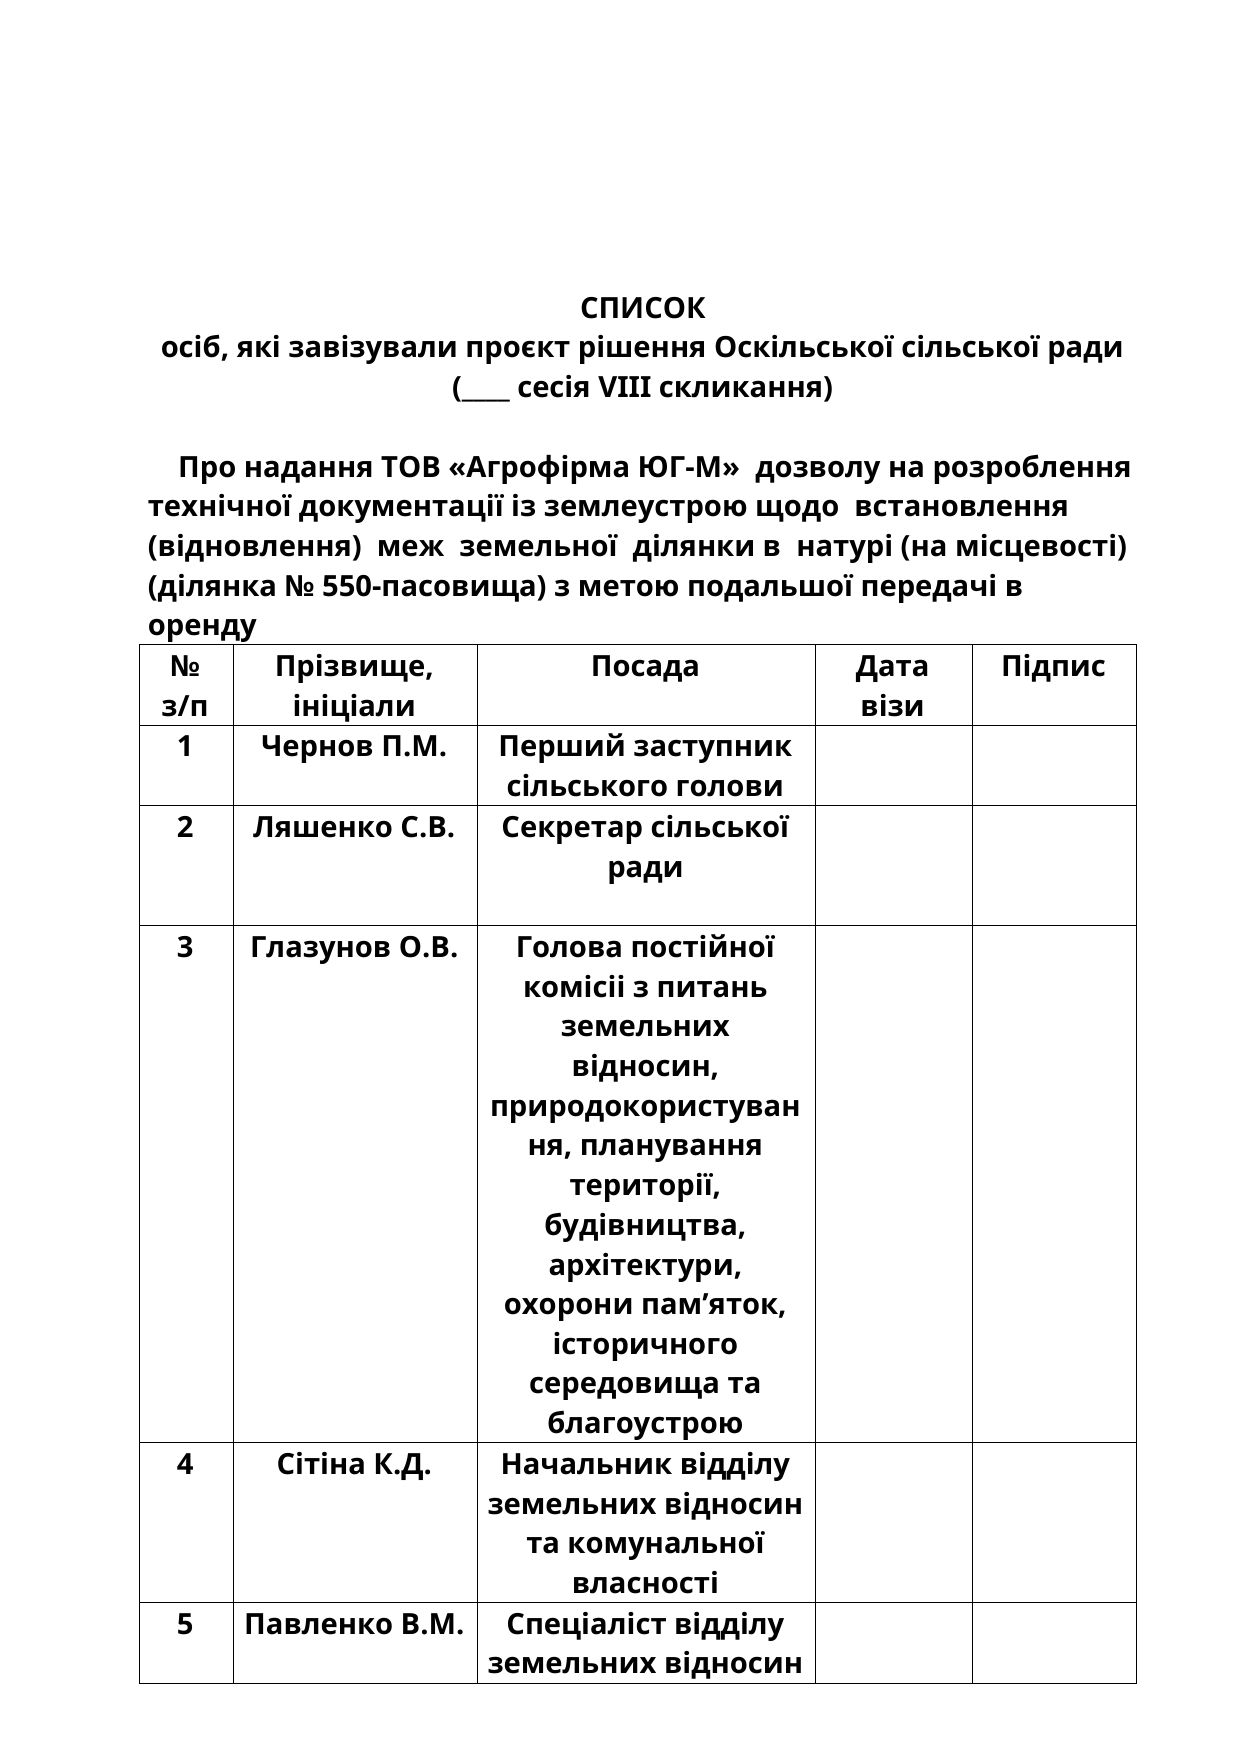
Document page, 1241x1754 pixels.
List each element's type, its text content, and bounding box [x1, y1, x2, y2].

table_header Посада [478, 645, 815, 725]
text (відновлення) меж земельної ділянки в натурі (на місцевості) [148, 525, 1137, 565]
table_cell [973, 1603, 1136, 1682]
table_cell Сітіна К.Д. [234, 1443, 477, 1602]
table_cell Секретар сільської ради [478, 806, 815, 925]
table_cell Голова постійної комісіі з питань земельних відносин, природокористування, планування території, будівництва, архітектури, охорони пам’яток, історичного середовища та благоустрою [478, 926, 815, 1442]
table_header Прізвище, ініціали [234, 645, 477, 725]
table_cell 2 [140, 806, 233, 925]
table_header № з/п [140, 645, 233, 725]
table_cell [816, 726, 972, 805]
table_cell [816, 1603, 972, 1682]
table_cell Перший заступник сільського голови [478, 726, 815, 805]
table_cell Чернов П.М. [234, 726, 477, 805]
table_cell [816, 806, 972, 925]
table_cell [973, 926, 1136, 1442]
table_cell [816, 926, 972, 1442]
table_cell Павленко В.М. [234, 1603, 477, 1682]
table_cell 4 [140, 1443, 233, 1602]
text (ділянка № 550-пасовища) з метою подальшої передачі в оренду [148, 565, 1137, 644]
text осіб, які завізували проєкт рішення Оскільської сільської ради [148, 327, 1137, 366]
text СПИСОК [148, 287, 1137, 327]
table_cell [973, 806, 1136, 925]
table_cell [973, 1443, 1136, 1602]
table_cell 3 [140, 926, 233, 1442]
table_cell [478, 1603, 815, 1682]
table_cell 1 [140, 726, 233, 805]
text Про надання ТОВ «Агрофірма ЮГ-М» дозволу на розроблення технічної документації із землеустрою щодо встановлення [148, 446, 1137, 525]
text (____ сесія VIІІ скликання) [148, 366, 1137, 406]
table_header Дата візи [816, 645, 972, 725]
table_cell Ляшенко С.В. [234, 806, 477, 925]
table_cell Начальник відділу земельних відносин та комунальної власності [478, 1443, 815, 1602]
table_cell [816, 1443, 972, 1602]
table_cell 5 [140, 1603, 233, 1682]
table_header Підпис [973, 645, 1136, 725]
table_cell Глазунов О.В. [234, 926, 477, 1442]
table_cell [973, 726, 1136, 805]
